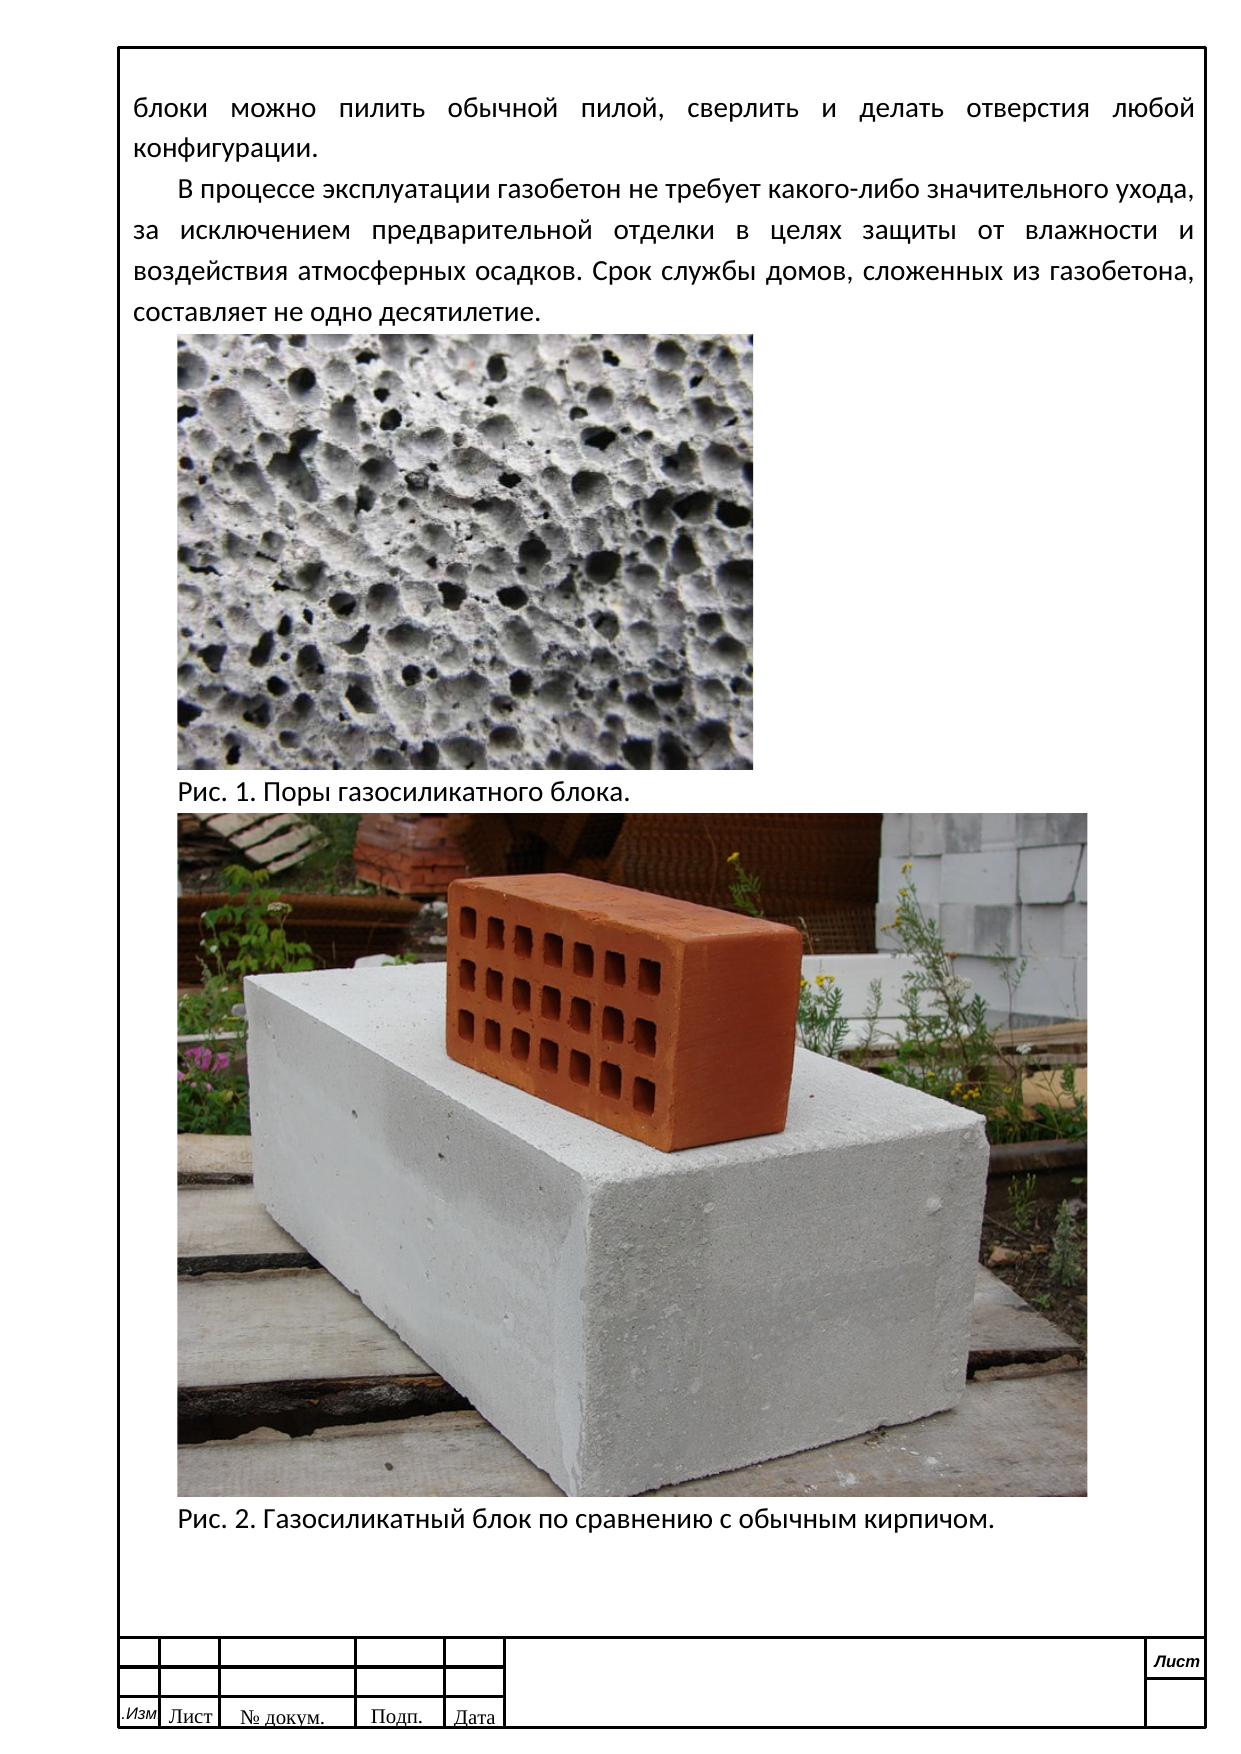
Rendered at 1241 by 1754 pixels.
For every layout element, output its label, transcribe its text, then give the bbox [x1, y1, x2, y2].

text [133, 89, 1196, 165]
text Рис. 1. Поры газосиликатного блока. [133, 773, 1196, 809]
picture [177, 813, 1088, 1497]
text Рис. 2. Газосиликатный блок по сравнению с обычным кирпичом. [133, 1500, 1196, 1536]
picture [177, 334, 754, 770]
text В процессе эксплуатации газобетон не требует какого-либо значительного ухода, за исключением предварительной отделки в целях защиты от влажности и воздействия атмосферных осадков. Срок службы домов, сложенных из газобетона, составляет не одно десятилетие. [133, 171, 1196, 329]
